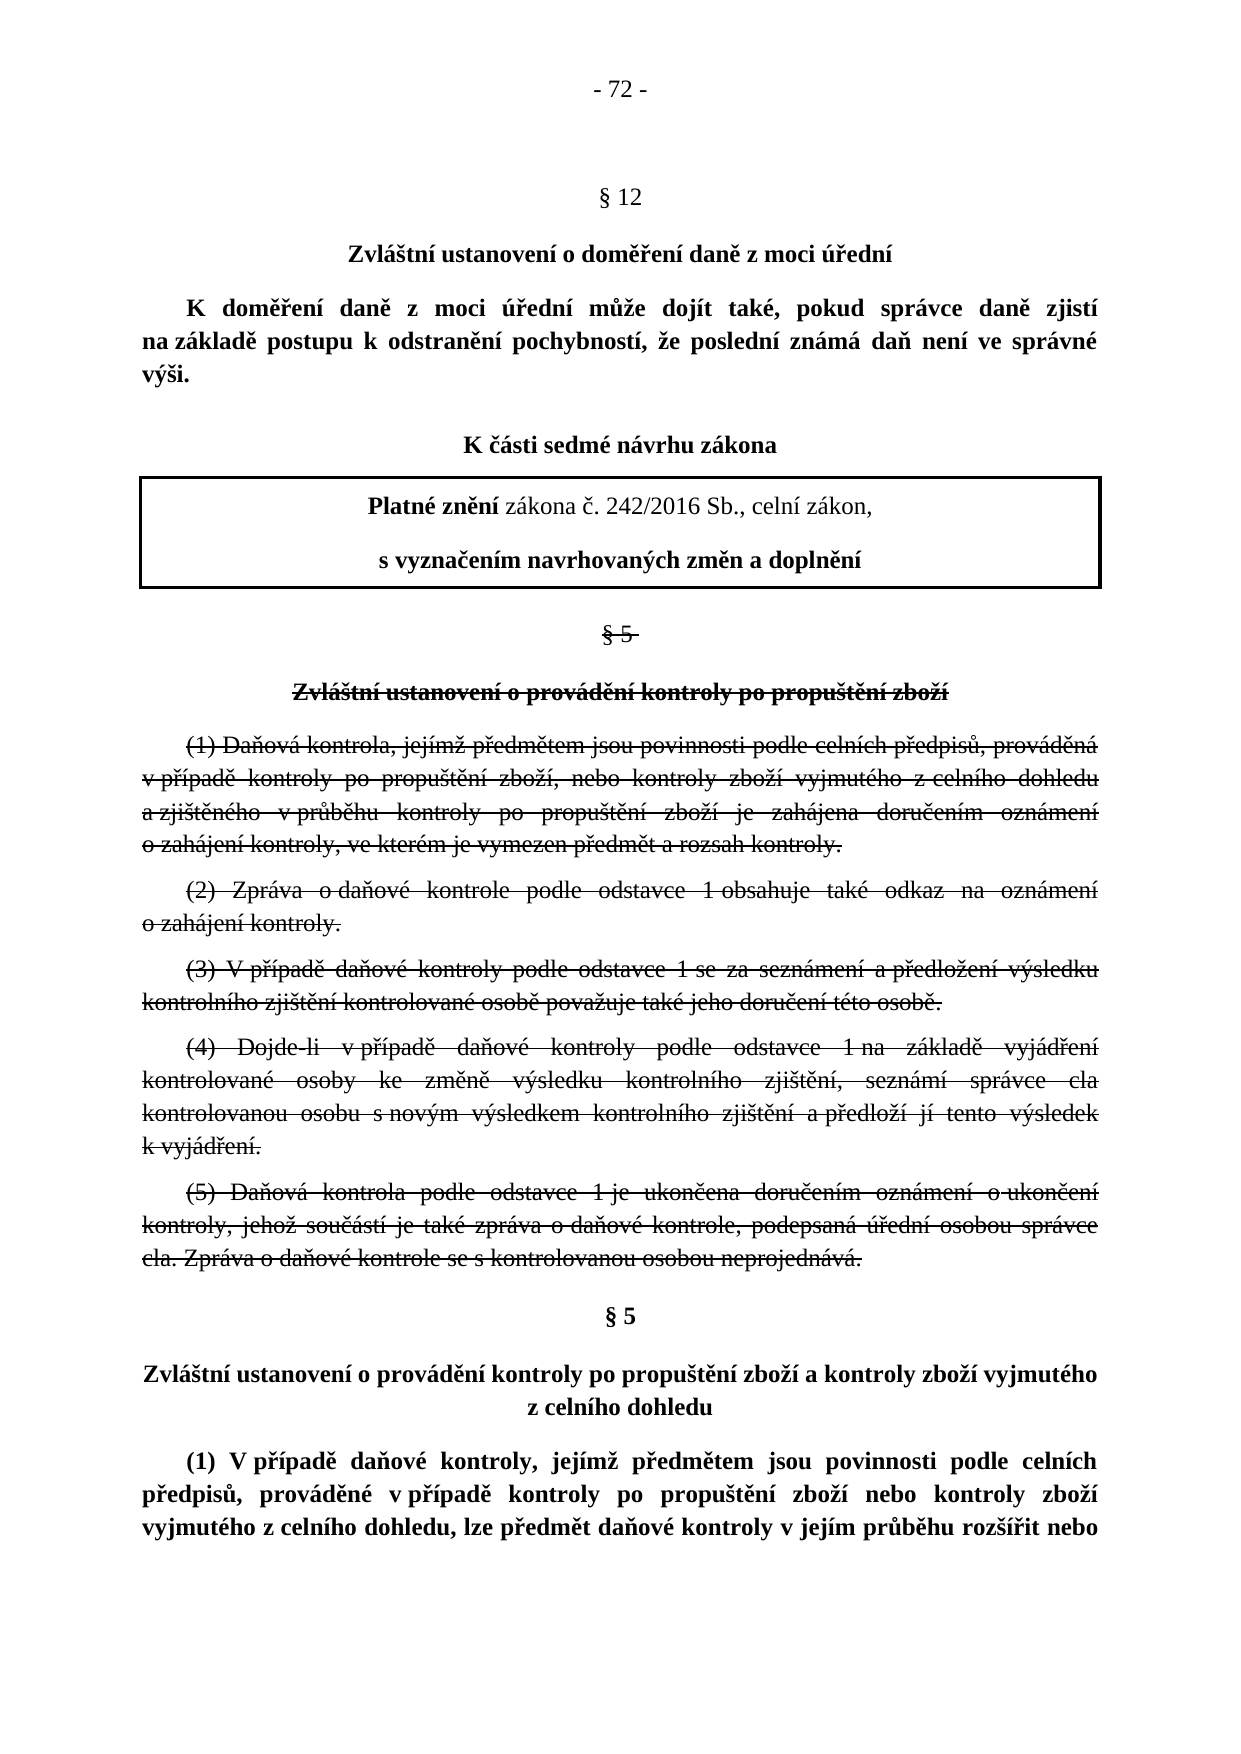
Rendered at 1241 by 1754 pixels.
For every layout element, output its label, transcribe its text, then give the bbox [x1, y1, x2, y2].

text § 5 [142, 1301, 1098, 1329]
text (5) Daňová kontrola podle odstavce 1 je ukončena doručením oznámení o ukončení kontroly, jehož součástí je také zpráva o daňové kontrole, podepsaná úřední osobou správce cla. Zpráva o daňové kontrole se s kontrolovanou osobou neprojednává. [142, 1177, 1098, 1225]
text (3) V případě daňové kontroly podle odstavce 1 se za seznámení a předložení výsledku kontrolního zjištění kontrolované osobě považuje také jeho doručení této osobě. [142, 954, 1098, 1015]
text (1) Daňová kontrola, jejímž předmětem jsou povinnosti podle celních předpisů, prováděná v případě kontroly po propuštění zboží, nebo kontroly zboží vyjmutého z celního dohledu a zjištěného v průběhu kontroly po propuštění zboží je zahájena doručením oznámení o zahájení kontroly, ve kterém je vymezen předmět a rozsah kontroly. [142, 731, 1098, 779]
text (1) Daňová kontrola, jejímž předmětem jsou povinnosti podle celních předpisů, prováděná v případě kontroly po propuštění zboží, nebo kontroly zboží vyjmutého z celního dohledu a zjištěného v průběhu kontroly po propuštění zboží je zahájena doručením oznámení o zahájení kontroly, ve kterém je vymezen předmět a rozsah kontroly. [142, 781, 1098, 812]
text (1) Daňová kontrola, jejímž předmětem jsou povinnosti podle celních předpisů, prováděná v případě kontroly po propuštění zboží, nebo kontroly zboží vyjmutého z celního dohledu a zjištěného v průběhu kontroly po propuštění zboží je zahájena doručením oznámení o zahájení kontroly, ve kterém je vymezen předmět a rozsah kontroly. [142, 814, 1098, 858]
text Zvláštní ustanovení o provádění kontroly po propuštění zboží a kontroly zboží vyjmutého z celního dohledu [142, 1359, 1098, 1421]
text s vyznačením navrhovaných změn a doplnění [142, 529, 1098, 586]
text (4) Dojde-li v případě daňové kontroly podle odstavce 1 na základě vyjádření kontrolované osoby ke změně výsledku kontrolního zjištění, seznámí správce cla kontrolovanou osobu s novým výsledkem kontrolního zjištění a předloží jí tento výsledek k vyjádření. [142, 1032, 1098, 1081]
text Zvláštní ustanovení o provádění kontroly po propuštění zboží [142, 677, 1098, 705]
text (4) Dojde-li v případě daňové kontroly podle odstavce 1 na základě vyjádření kontrolované osoby ke změně výsledku kontrolního zjištění, seznámí správce cla kontrolovanou osobu s novým výsledkem kontrolního zjištění a předloží jí tento výsledek k vyjádření. [142, 1082, 1098, 1114]
text (4) Dojde-li v případě daňové kontroly podle odstavce 1 na základě vyjádření kontrolované osoby ke změně výsledku kontrolního zjištění, seznámí správce cla kontrolovanou osobu s novým výsledkem kontrolního zjištění a předloží jí tento výsledek k vyjádření. [142, 1115, 1098, 1160]
text § 12 [142, 182, 1098, 210]
text Platné znění zákona č. 242/2016 Sb., celní zákon, [142, 479, 1098, 520]
text K části sedmé návrhu zákona [142, 430, 1098, 459]
text (5) Daňová kontrola podle odstavce 1 je ukončena doručením oznámení o ukončení kontroly, jehož součástí je také zpráva o daňové kontrole, podepsaná úřední osobou správce cla. Zpráva o daňové kontrole se s kontrolovanou osobou neprojednává. [142, 1227, 1098, 1272]
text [142, 1446, 1098, 1541]
text K doměření daně z moci úřední může dojít také, pokud správce daně zjistí na základě postupu k odstranění pochybností, že poslední známá daň není ve správné výši. [142, 293, 1098, 388]
text § 5 [142, 619, 1098, 647]
text Zvláštní ustanovení o doměření daně z moci úřední [142, 239, 1098, 268]
text (2) Zpráva o daňové kontrole podle odstavce 1 obsahuje také odkaz na oznámení o zahájení kontroly. [142, 875, 1098, 937]
